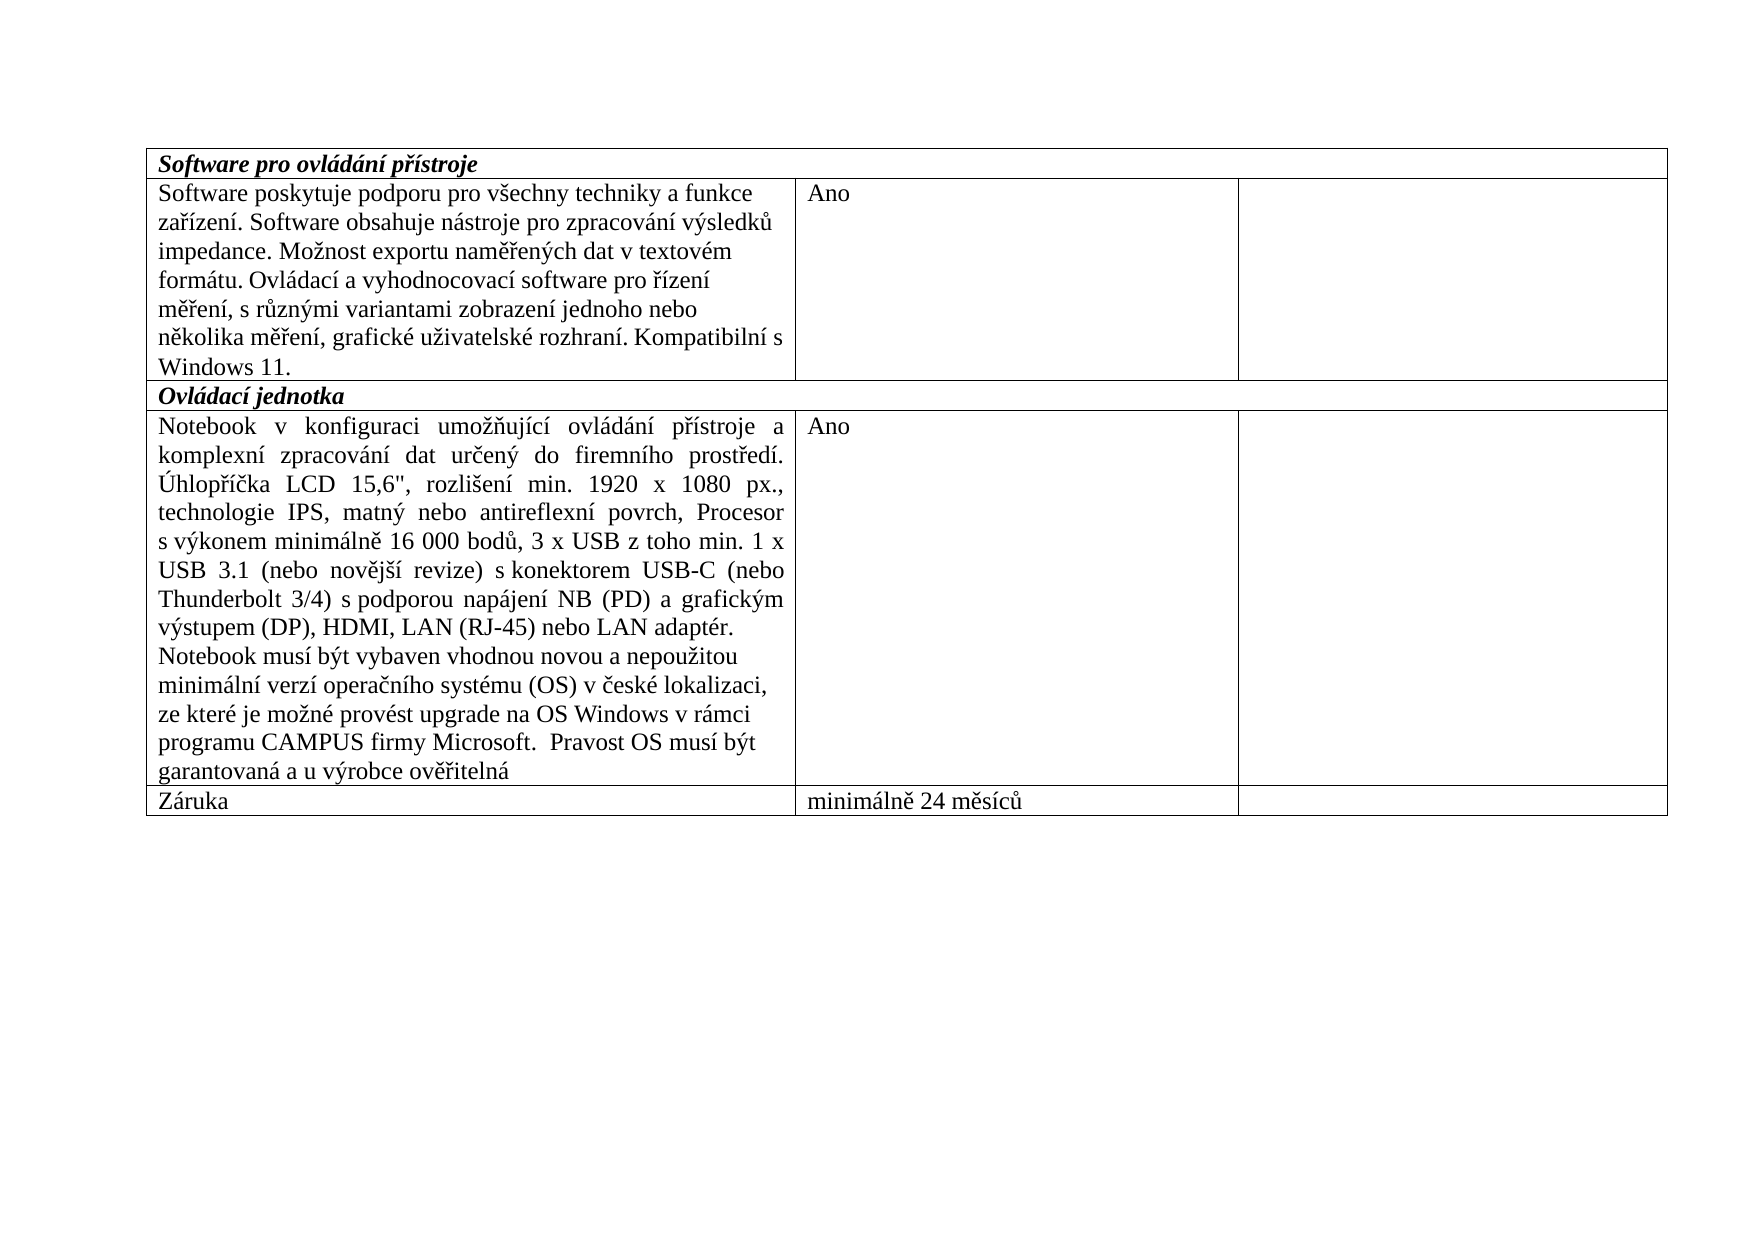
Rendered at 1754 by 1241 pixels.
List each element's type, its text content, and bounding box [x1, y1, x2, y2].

table_cell Ovládací jednotka [147, 381, 1667, 410]
table_cell Software pro ovládání přístroje [147, 149, 1667, 177]
table_cell [1239, 786, 1667, 815]
table_cell Software poskytuje podporu pro všechny techniky a funkce zařízení. Software obsahuje nástroje pro zpracování výsledků impedance. Možnost exportu naměřených dat v textovém formátu. Ovládací a vyhodnocovací software pro řízení měření, s různými variantami zobrazení jednoho nebo několika měření, grafické uživatelské rozhraní. Kompatibilní s Windows 11. [147, 179, 795, 380]
table_cell Notebook v konfiguraci umožňující ovládání přístroje a komplexní zpracování dat určený do firemního prostředí. Úhlopříčka LCD 15,6", rozlišení min. 1920 x 1080 px., technologie IPS, matný nebo antireflexní povrch, Procesor s výkonem minimálně 16 000 bodů, 3 x USB z toho min. 1 x USB 3.1 (nebo novější revize) s konektorem USB-C (nebo Thunderbolt 3/4) s podporou napájení NB (PD) a grafickým výstupem (DP), HDMI, LAN (RJ-45) nebo LAN adaptér. Notebook musí být vybaven vhodnou novou a nepoužitou minimální verzí operačního systému (OS) v české lokalizaci, ze které je možné provést upgrade na OS Windows v rámci programu CAMPUS firmy Microsoft. Pravost OS musí být garantovaná a u výrobce ověřitelná [147, 411, 795, 785]
table_cell [1239, 411, 1667, 785]
table_cell [1239, 179, 1667, 380]
table_cell minimálně 24 měsíců [796, 786, 1238, 815]
table_cell Ano [796, 411, 1238, 785]
table_cell Ano [796, 179, 1238, 380]
table_cell Záruka [147, 786, 795, 815]
